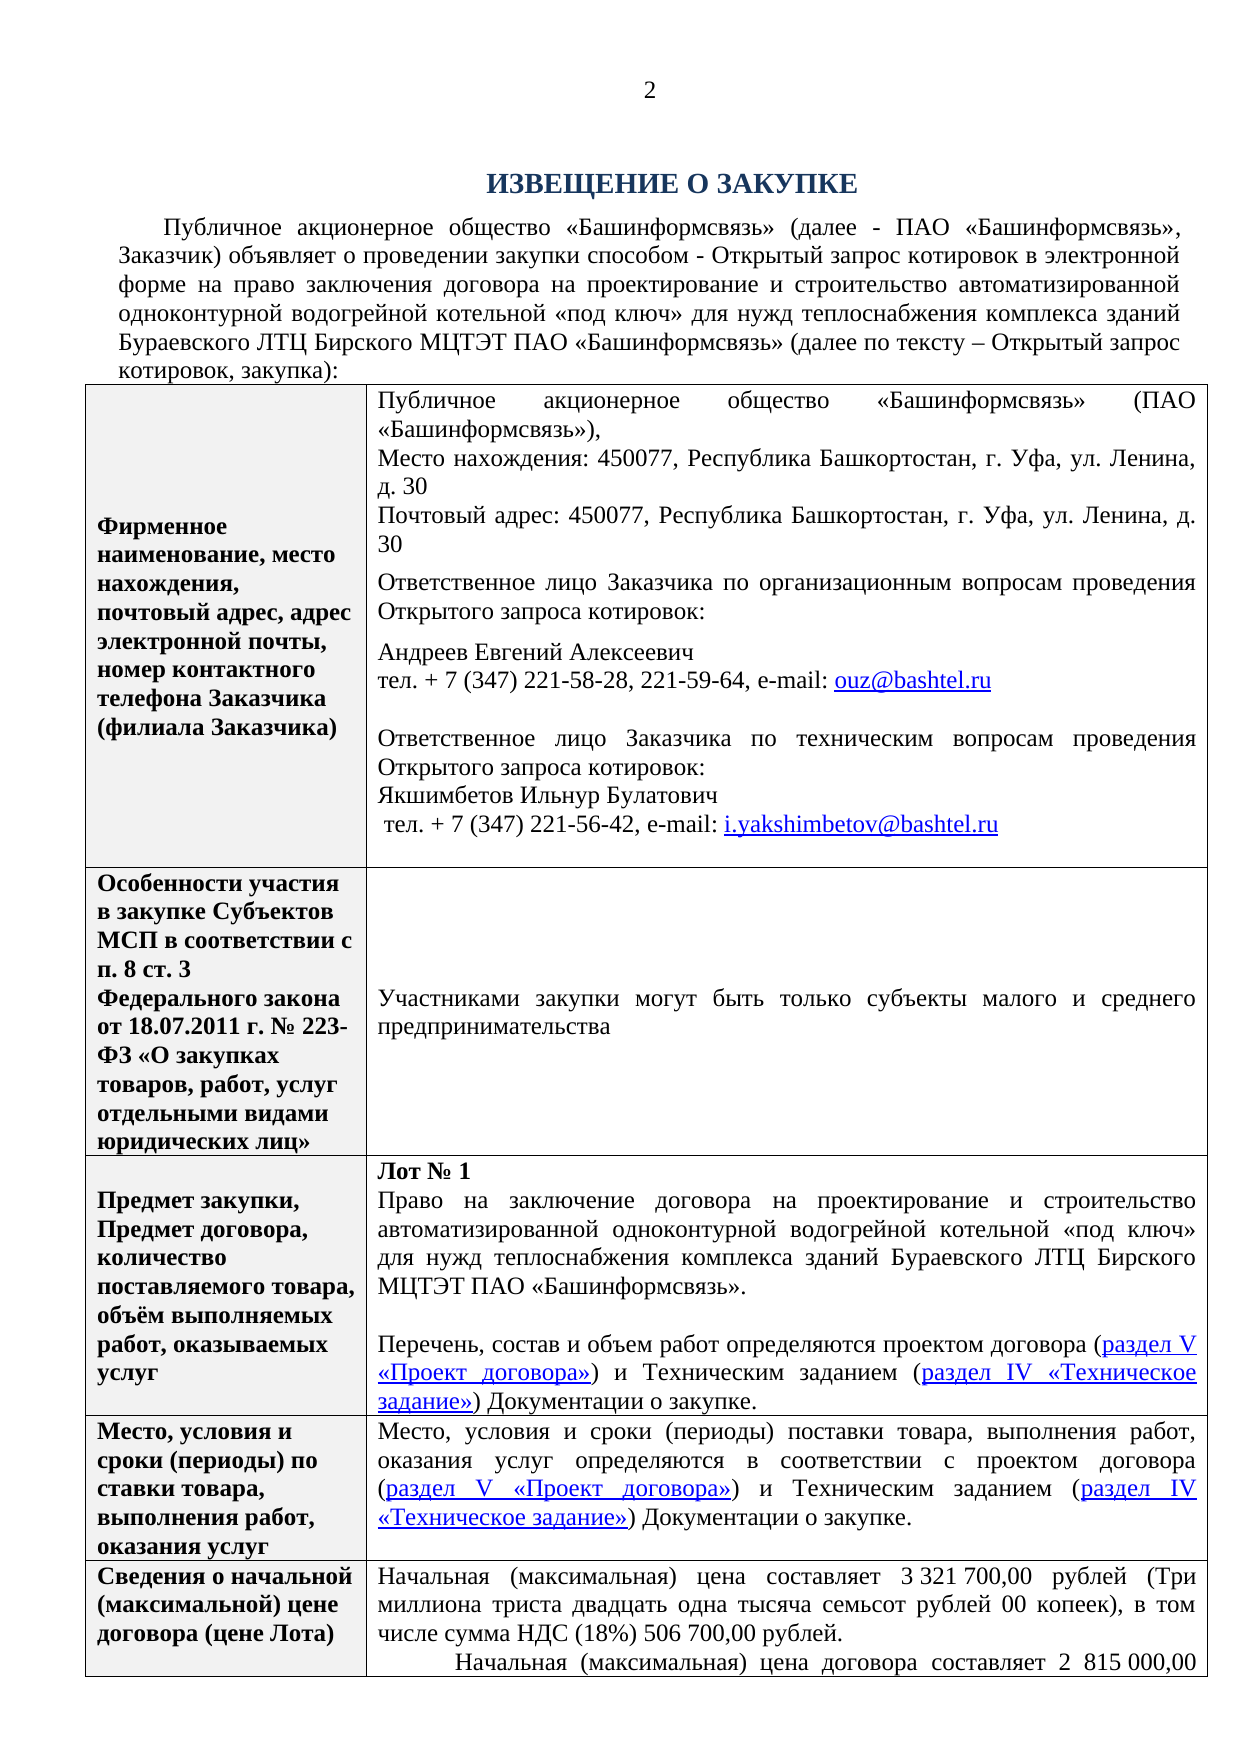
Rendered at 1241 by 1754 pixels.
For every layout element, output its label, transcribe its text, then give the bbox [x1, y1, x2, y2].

table_cell Место, условия и сроки (периоды) по ставки товара, выполнения работ, оказания услуг [86, 1416, 366, 1560]
table_header Фирменное наименование, место нахождения, почтовый адрес, адрес электронной почты, номер контактного телефона Заказчика (филиала Заказчика) [86, 385, 366, 867]
subtitle ИЗВЕЩЕНИЕ О ЗАКУПКЕ [163, 166, 1181, 199]
table_cell Участниками закупки могут быть только субъекты малого и среднего предпринимательства [367, 868, 1207, 1155]
table_cell Место, условия и сроки (периоды) поставки товара, выполнения работ, оказания услуг определяются в соответствии с проектом договора (раздел V «Проект договора») и Техническим заданием (раздел IV «Техническое задание») Документации о закупке. [367, 1416, 1207, 1560]
table_cell Лот № 1 Право на заключение договора на проектирование и строительство автоматизированной одноконтурной водогрейной котельной «под ключ» для нужд теплоснабжения комплекса зданий Бураевского ЛТЦ Бирского МЦТЭТ ПАО «Башинформсвязь». Перечень, состав и объем работ определяются проектом договора (раздел V «Проект договора») и Техническим заданием (раздел IV «Техническое задание») Документации о закупке. [367, 1156, 1207, 1415]
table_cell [367, 1561, 1207, 1676]
text Публичное акционерное общество «Башинформсвязь» (далее - ПАО «Башинформсвязь», Заказчик) объявляет о проведении закупки способом - Открытый запрос котировок в электронной форме на право заключения договора на проектирование и строительство автоматизированной одноконтурной водогрейной котельной «под ключ» для нужд теплоснабжения комплекса зданий Бураевского ЛТЦ Бирского МЦТЭТ ПАО «Башинформсвязь» (далее по тексту – Открытый запрос котировок, закупка): [118, 212, 1181, 384]
table_cell Предмет закупки, Предмет договора, количество поставляемого товара, объём выполняемых работ, оказываемых услуг [86, 1156, 366, 1415]
table_cell Особенности участия в закупке Субъектов МСП в соответствии с п. 8 ст. 3 Федерального закона от 18.07.2011 г. № 223-ФЗ «О закупках товаров, работ, услуг отдельными видами юридических лиц» [86, 868, 366, 1155]
table_header Публичное акционерное общество «Башинформсвязь» (ПАО «Башинформсвязь»), Место нахождения: 450077, Республика Башкортостан, г. Уфа, ул. Ленина, д. 30 Почтовый адрес: 450077, Республика Башкортостан, г. Уфа, ул. Ленина, д. 30 Ответственное лицо Заказчика по организационным вопросам проведения Открытого запроса котировок: Андреев Евгений Алексеевич тел. + 7 (347) 221-58-28, 221-59-64, e-mail: ouz@bashtel.ru Ответственное лицо Заказчика по техническим вопросам проведения Открытого запроса котировок: Якшимбетов Ильнур Булатович тел. + 7 (347) 221-56-42, e-mail: i.yakshimbetov@bashtel.ru [367, 385, 1207, 867]
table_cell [86, 1561, 366, 1676]
